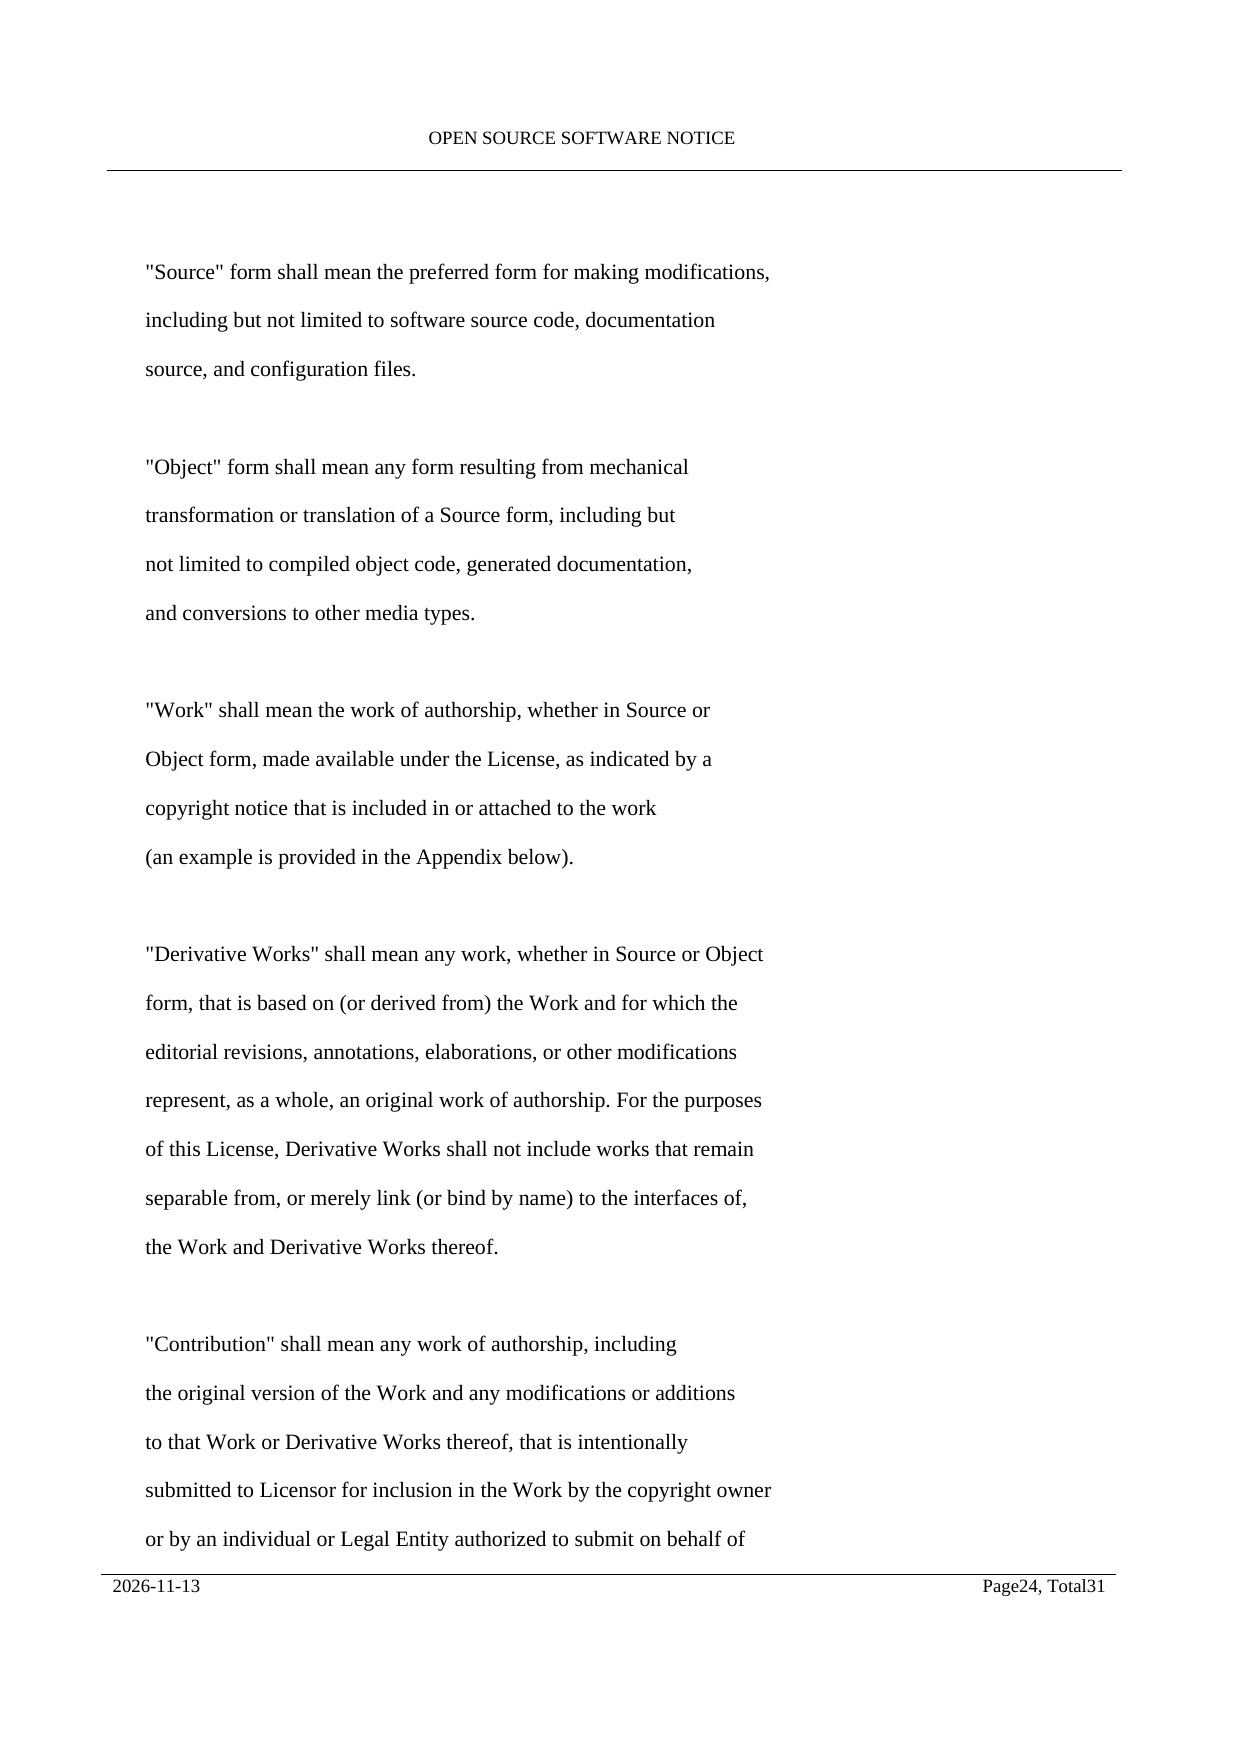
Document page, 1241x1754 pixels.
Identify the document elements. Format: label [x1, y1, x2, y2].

text [112, 206, 1128, 1555]
